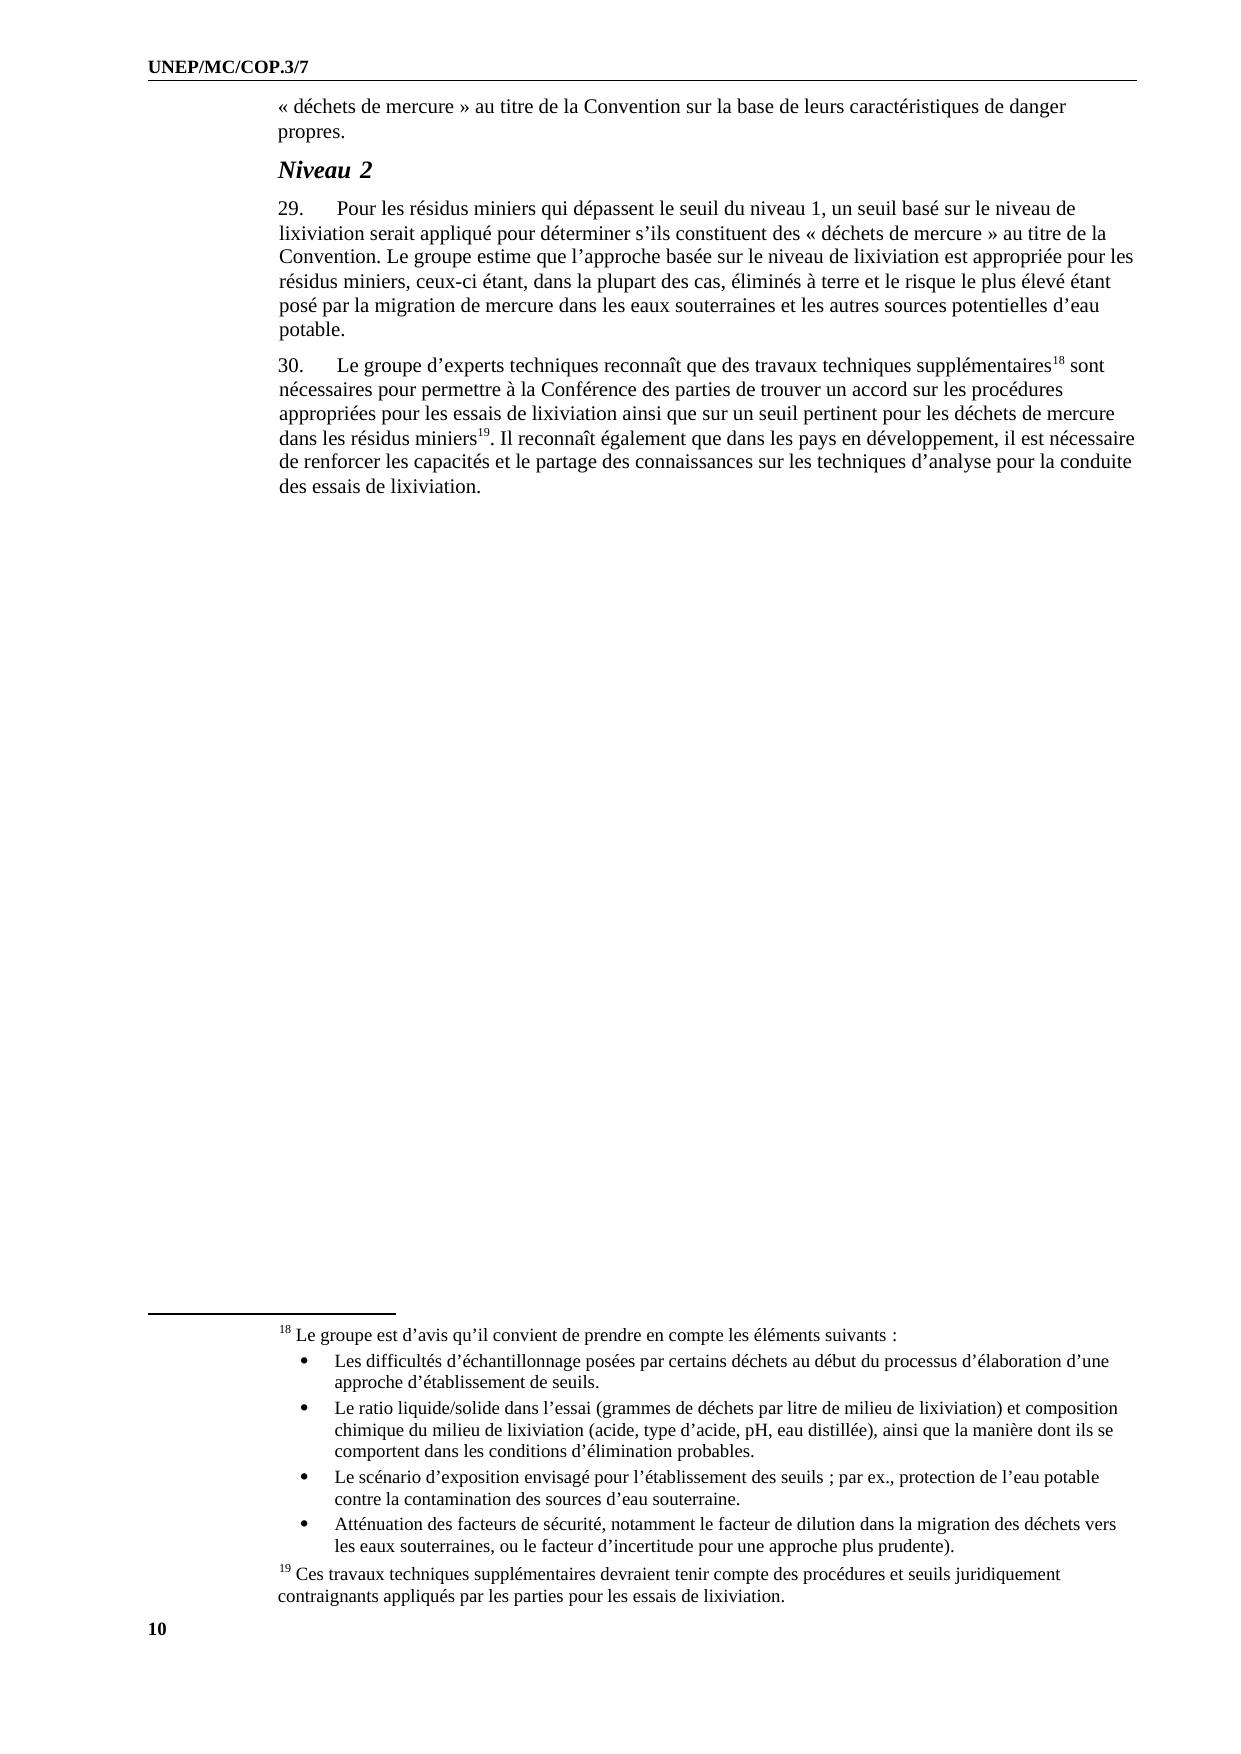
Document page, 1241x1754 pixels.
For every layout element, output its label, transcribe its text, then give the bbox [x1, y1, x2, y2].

list Pour les résidus miniers qui dépassent le seuil du niveau 1, un seuil basé sur le niveau de lixiviation serait appliqué pour déterminer s’ils constituent des « déchets de mercure » au titre de la Convention. Le groupe estime que l’approche basée sur le niveau de lixiviation est appropriée pour les résidus miniers, ceux-ci étant, dans la plupart des cas, éliminés à terre et le risque le plus élevé étant posé par la migration de mercure dans les eaux souterraines et les autres sources potentielles d’eau potable. [278, 196, 1137, 341]
text Niveau 2 [278, 155, 1107, 184]
list Le groupe d’experts techniques reconnaît que des travaux techniques supplémentaires sont nécessaires pour permettre à la Conférence des parties de trouver un accord sur les procédures appropriées pour les essais de lixiviation ainsi que sur un seuil pertinent pour les déchets de mercure dans les résidus miniers. Il reconnaît également que dans les pays en développement, il est nécessaire de renforcer les capacités et le partage des connaissances sur les techniques d’analyse pour la conduite des essais de lixiviation. [278, 353, 1137, 498]
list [278, 94, 1137, 143]
